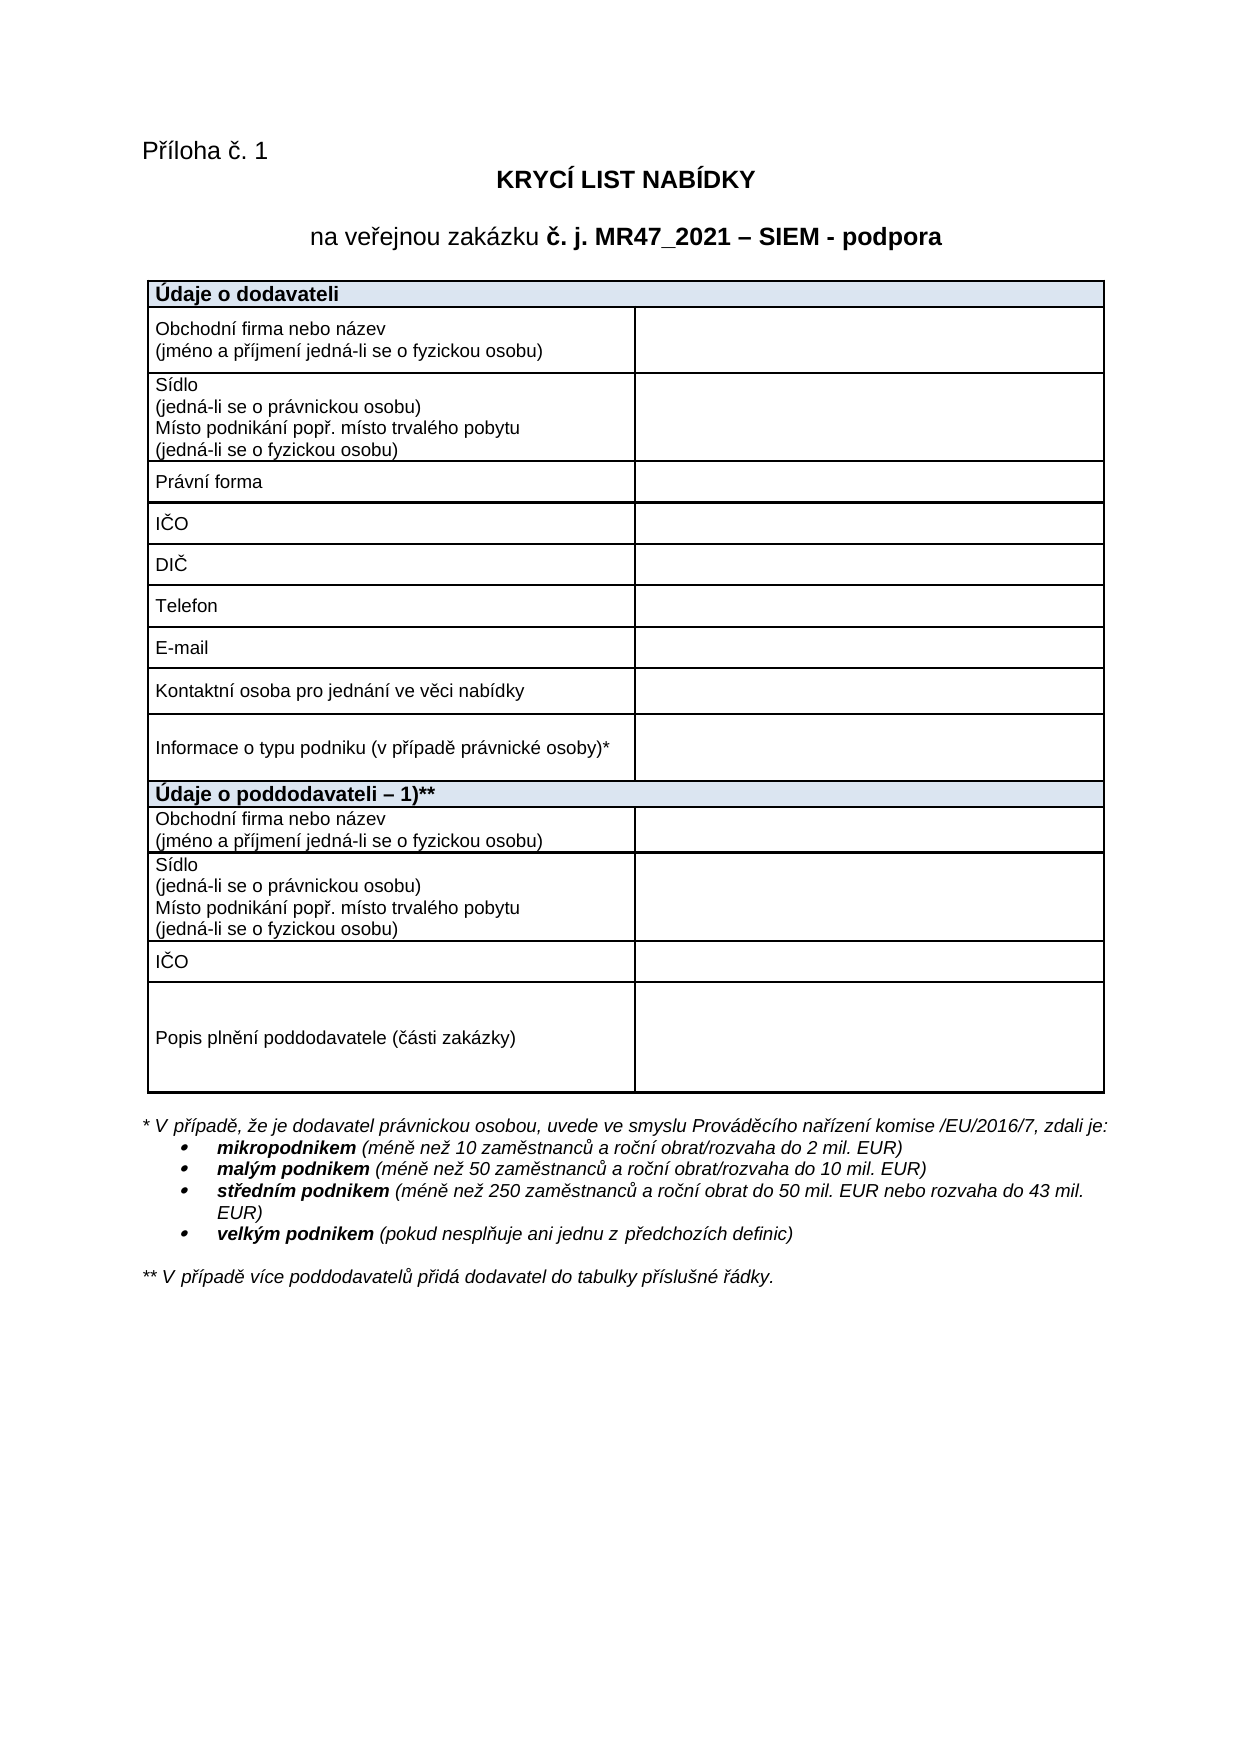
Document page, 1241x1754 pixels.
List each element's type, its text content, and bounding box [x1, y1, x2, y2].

table_cell Sídlo (jedná-li se o právnickou osobu) Místo podnikání popř. místo trvalého pobytu (jedná-li se o fyzickou osobu) [149, 374, 634, 460]
table_cell [636, 374, 1103, 460]
list středním podnikem (méně než 250 zaměstnanců a roční obrat do 50 mil. EUR nebo rozvaha do 43 mil. EUR) [179, 1180, 1110, 1223]
list malým podnikem (méně než 50 zaměstnanců a roční obrat/rozvaha do 10 mil. EUR) [179, 1158, 1110, 1180]
table_cell [636, 669, 1103, 713]
table_cell [636, 854, 1103, 940]
text ** V případě více poddodavatelů přidá dodavatel do tabulky příslušné řádky. [142, 1266, 1110, 1288]
text na veřejnou zakázku č. j. MR47_2021 – SIEM - podpora [142, 222, 1110, 251]
list mikropodnikem (méně než 10 zaměstnanců a roční obrat/rozvaha do 2 mil. EUR) [179, 1137, 1110, 1158]
table_cell DIČ [149, 545, 634, 584]
table_cell Údaje o poddodavateli – 1)** [149, 782, 1103, 806]
table_cell [636, 504, 1103, 543]
list velkým podnikem (pokud nesplňuje ani jednu z předchozích definic) [179, 1223, 1110, 1245]
table_cell Sídlo (jedná-li se o právnickou osobu) Místo podnikání popř. místo trvalého pobytu (jedná-li se o fyzickou osobu) [149, 854, 634, 940]
table_header Údaje o dodavateli [149, 282, 1103, 306]
table_cell [636, 942, 1103, 981]
table_cell [636, 462, 1103, 501]
table_cell Popis plnění poddodavatele (části zakázky) [149, 983, 634, 1091]
table_cell E-mail [149, 628, 634, 667]
table_cell [636, 628, 1103, 667]
table_cell [636, 715, 1103, 780]
table_cell Informace o typu podniku (v případě právnické osoby)* [149, 715, 634, 780]
table_cell Telefon [149, 586, 634, 626]
table_cell [636, 983, 1103, 1091]
table_cell IČO [149, 942, 634, 981]
text KRYCÍ LIST NABÍDKY [142, 164, 1110, 193]
table_cell Obchodní firma nebo název (jméno a příjmení jedná-li se o fyzickou osobu) [149, 308, 634, 372]
table_cell [636, 586, 1103, 626]
table_cell [636, 808, 1103, 851]
table_cell [636, 308, 1103, 372]
text * V případě, že je dodavatel právnickou osobou, uvede ve smyslu Prováděcího nařízení komise /EU/2016/7, zdali je: [142, 1115, 1110, 1137]
table_cell Obchodní firma nebo název (jméno a příjmení jedná-li se o fyzickou osobu) [149, 808, 634, 851]
table_cell IČO [149, 504, 634, 543]
table_cell Kontaktní osoba pro jednání ve věci nabídky [149, 669, 634, 713]
text Příloha č. 1 [142, 136, 1110, 164]
table_cell Právní forma [149, 462, 634, 501]
table_cell [636, 545, 1103, 584]
